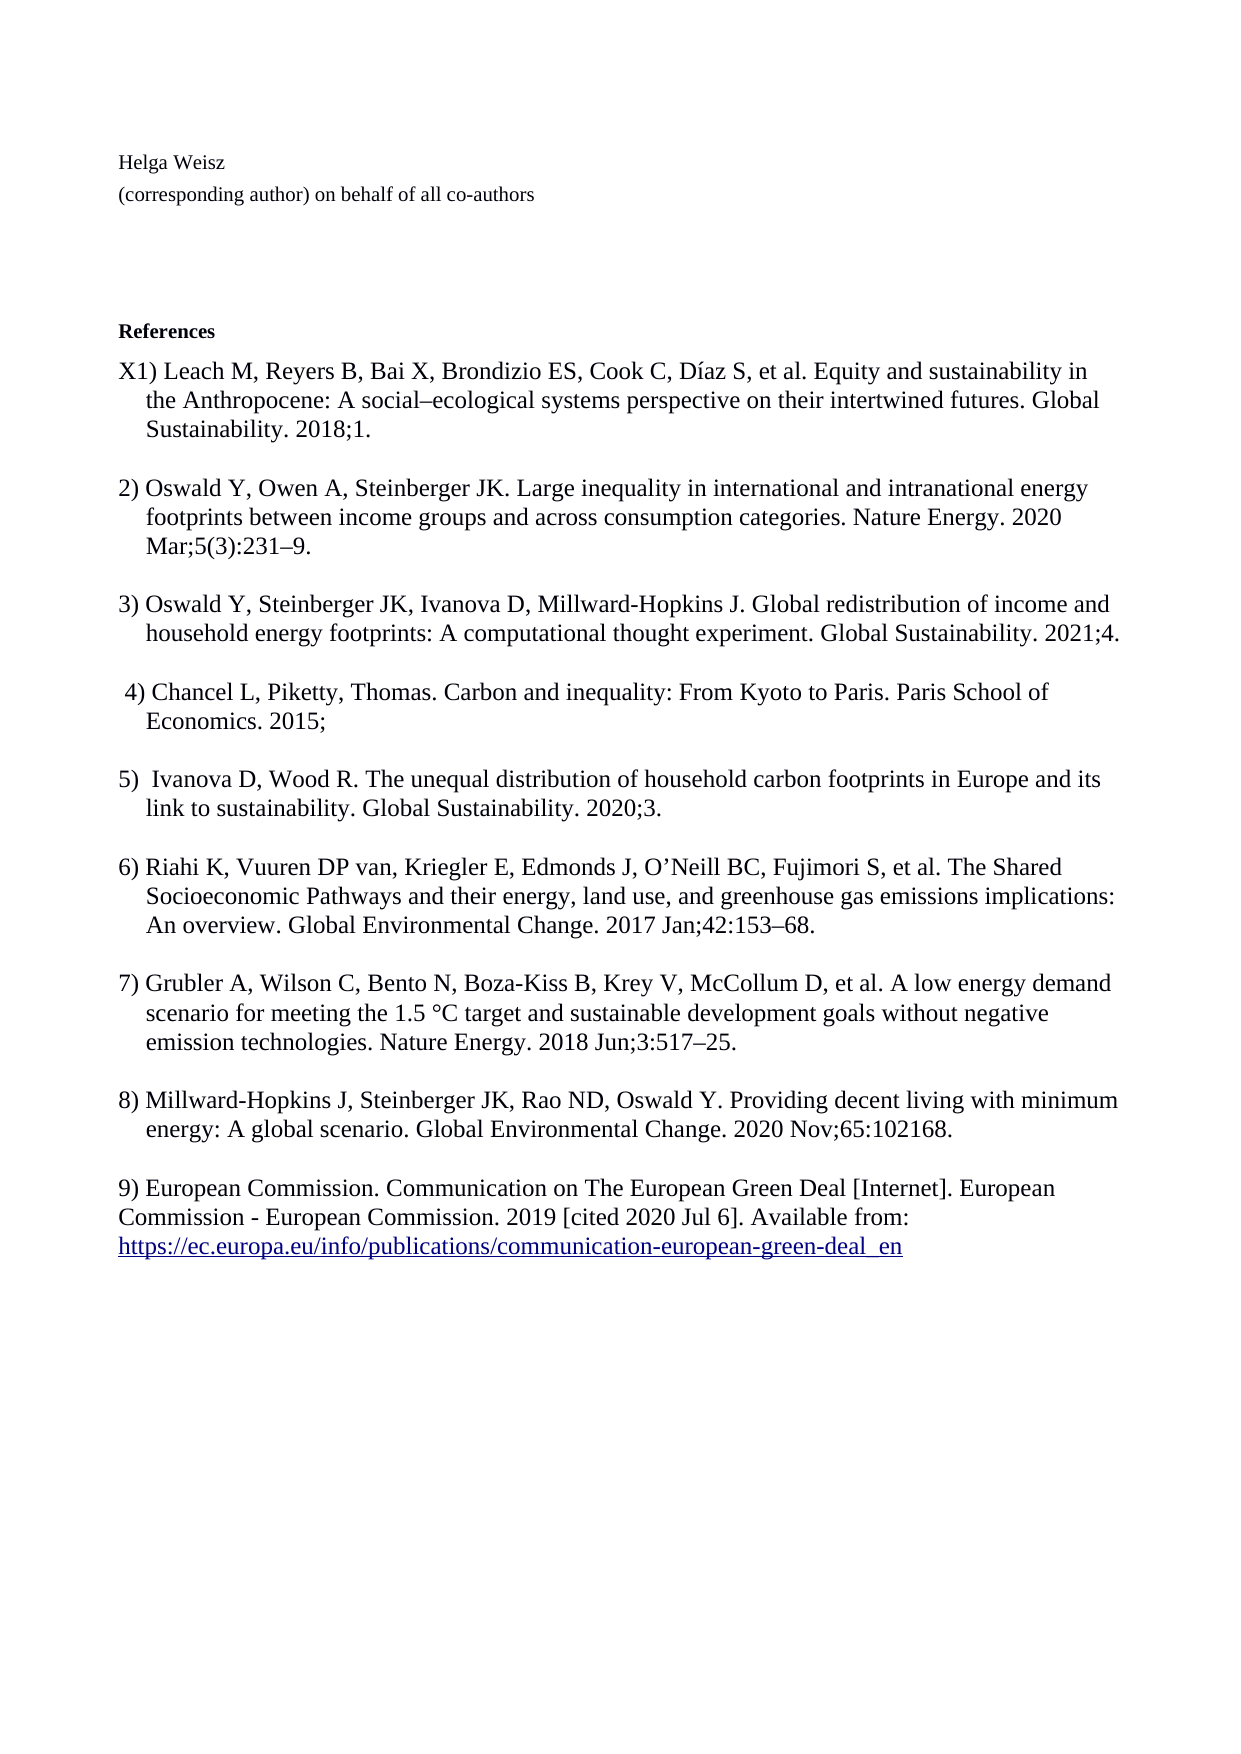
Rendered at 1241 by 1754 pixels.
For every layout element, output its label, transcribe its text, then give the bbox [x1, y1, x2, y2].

text 3) Oswald Y, Steinberger JK, Ivanova D, Millward-Hopkins J. Global redistribution of income and household energy footprints: A computational thought experiment. Global Sustainability. 2021;4. [118, 589, 1122, 647]
subtitle References [118, 312, 1122, 343]
text 9) European Commission. Communication on The European Green Deal [Internet]. European Commission - European Commission. 2019 [cited 2020 Jul 6]. Available from: https://ec.europa.eu/info/publications/communication-european-green-deal_en [118, 1172, 1122, 1260]
text 4) Chancel L, Piketty, Thomas. Carbon and inequality: From Kyoto to Paris. Paris School of Economics. 2015; [118, 676, 1122, 735]
list (corresponding author) on behalf of all co-authors [118, 181, 1122, 206]
list Helga Weisz [118, 149, 1122, 174]
text 6) Riahi K, Vuuren DP van, Kriegler E, Edmonds J, O’Neill BC, Fujimori S, et al. The Shared Socioeconomic Pathways and their energy, land use, and greenhouse gas emissions implications: An overview. Global Environmental Change. 2017 Jan;42:153–68. [118, 851, 1122, 939]
text 7) Grubler A, Wilson C, Bento N, Boza-Kiss B, Krey V, McCollum D, et al. A low energy demand scenario for meeting the 1.5 °C target and sustainable development goals without negative emission technologies. Nature Energy. 2018 Jun;3:517–25. [118, 968, 1122, 1056]
text 8) Millward-Hopkins J, Steinberger JK, Rao ND, Oswald Y. Providing decent living with minimum energy: A global scenario. Global Environmental Change. 2020 Nov;65:102168. [118, 1085, 1122, 1143]
text 5) Ivanova D, Wood R. The unequal distribution of household carbon footprints in Europe and its link to sustainability. Global Sustainability. 2020;3. [118, 764, 1122, 822]
text 2) Oswald Y, Owen A, Steinberger JK. Large inequality in international and intranational energy footprints between income groups and across consumption categories. Nature Energy. 2020 Mar;5(3):231–9. [118, 472, 1122, 560]
text X1) Leach M, Reyers B, Bai X, Brondizio ES, Cook C, Díaz S, et al. Equity and sustainability in the Anthropocene: A social–ecological systems perspective on their intertwined futures. Global Sustainability. 2018;1. [118, 356, 1122, 443]
